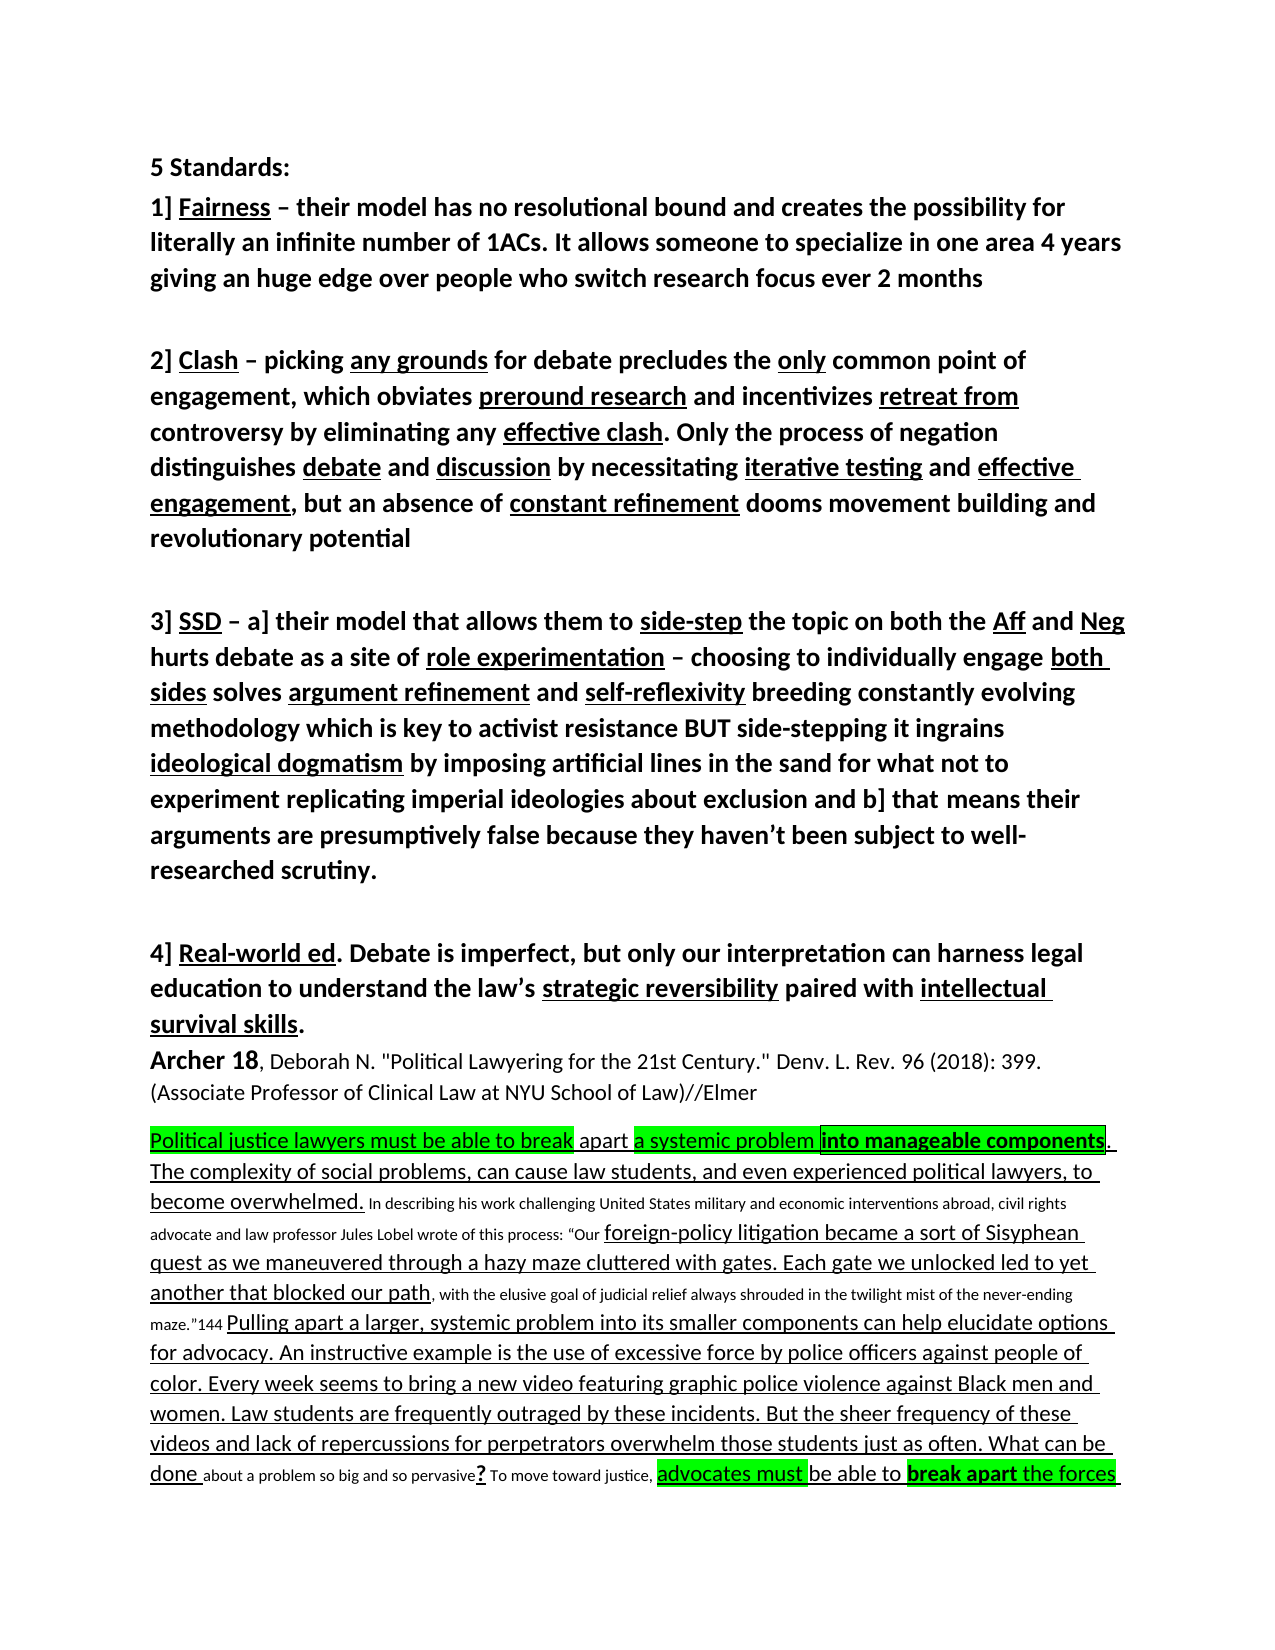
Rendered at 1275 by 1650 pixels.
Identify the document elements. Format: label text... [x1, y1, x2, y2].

text Archer 18, Deborah N. "Political Lawyering for the 21st Century." Denv. L. Rev. 96 (2018): 399. (Associate Professor of Clinical Law at NYU School of Law)//Elmer [150, 1043, 1125, 1106]
subtitle 4] Real-world ed. Debate is imperfect, but only our interpretation can harness legal education to understand the law’s strategic reversibility paired with intellectual survival skills. [150, 936, 1125, 1040]
subtitle 3] SSD – a] their model that allows them to side-step the topic on both the Aff and Neg hurts debate as a site of role experimentation – choosing to individually engage both sides solves argument refinement and self-reflexivity breeding constantly evolving methodology which is key to activist resistance BUT side-stepping it ingrains ideological dogmatism by imposing artificial lines in the sand for what not to experiment replicating imperial ideologies about exclusion and b] that means their arguments are presumptively false because they haven’t been subject to well-researched scrutiny. [150, 604, 1125, 887]
subtitle 2] Clash – picking any grounds for debate precludes the only common point of engagement, which obviates preround research and incentivizes retreat from controversy by eliminating any effective clash. Only the process of negation distinguishes debate and discussion by necessitating iterative testing and effective engagement, but an absence of constant refinement dooms movement building and revolutionary potential [150, 343, 1125, 555]
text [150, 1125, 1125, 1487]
subtitle 1] Fairness – their model has no resolutional bound and creates the possibility for literally an infinite number of 1ACs. It allows someone to specialize in one area 4 years giving an huge edge over people who switch research focus ever 2 months [150, 190, 1125, 294]
subtitle 5 Standards: [150, 150, 1125, 183]
